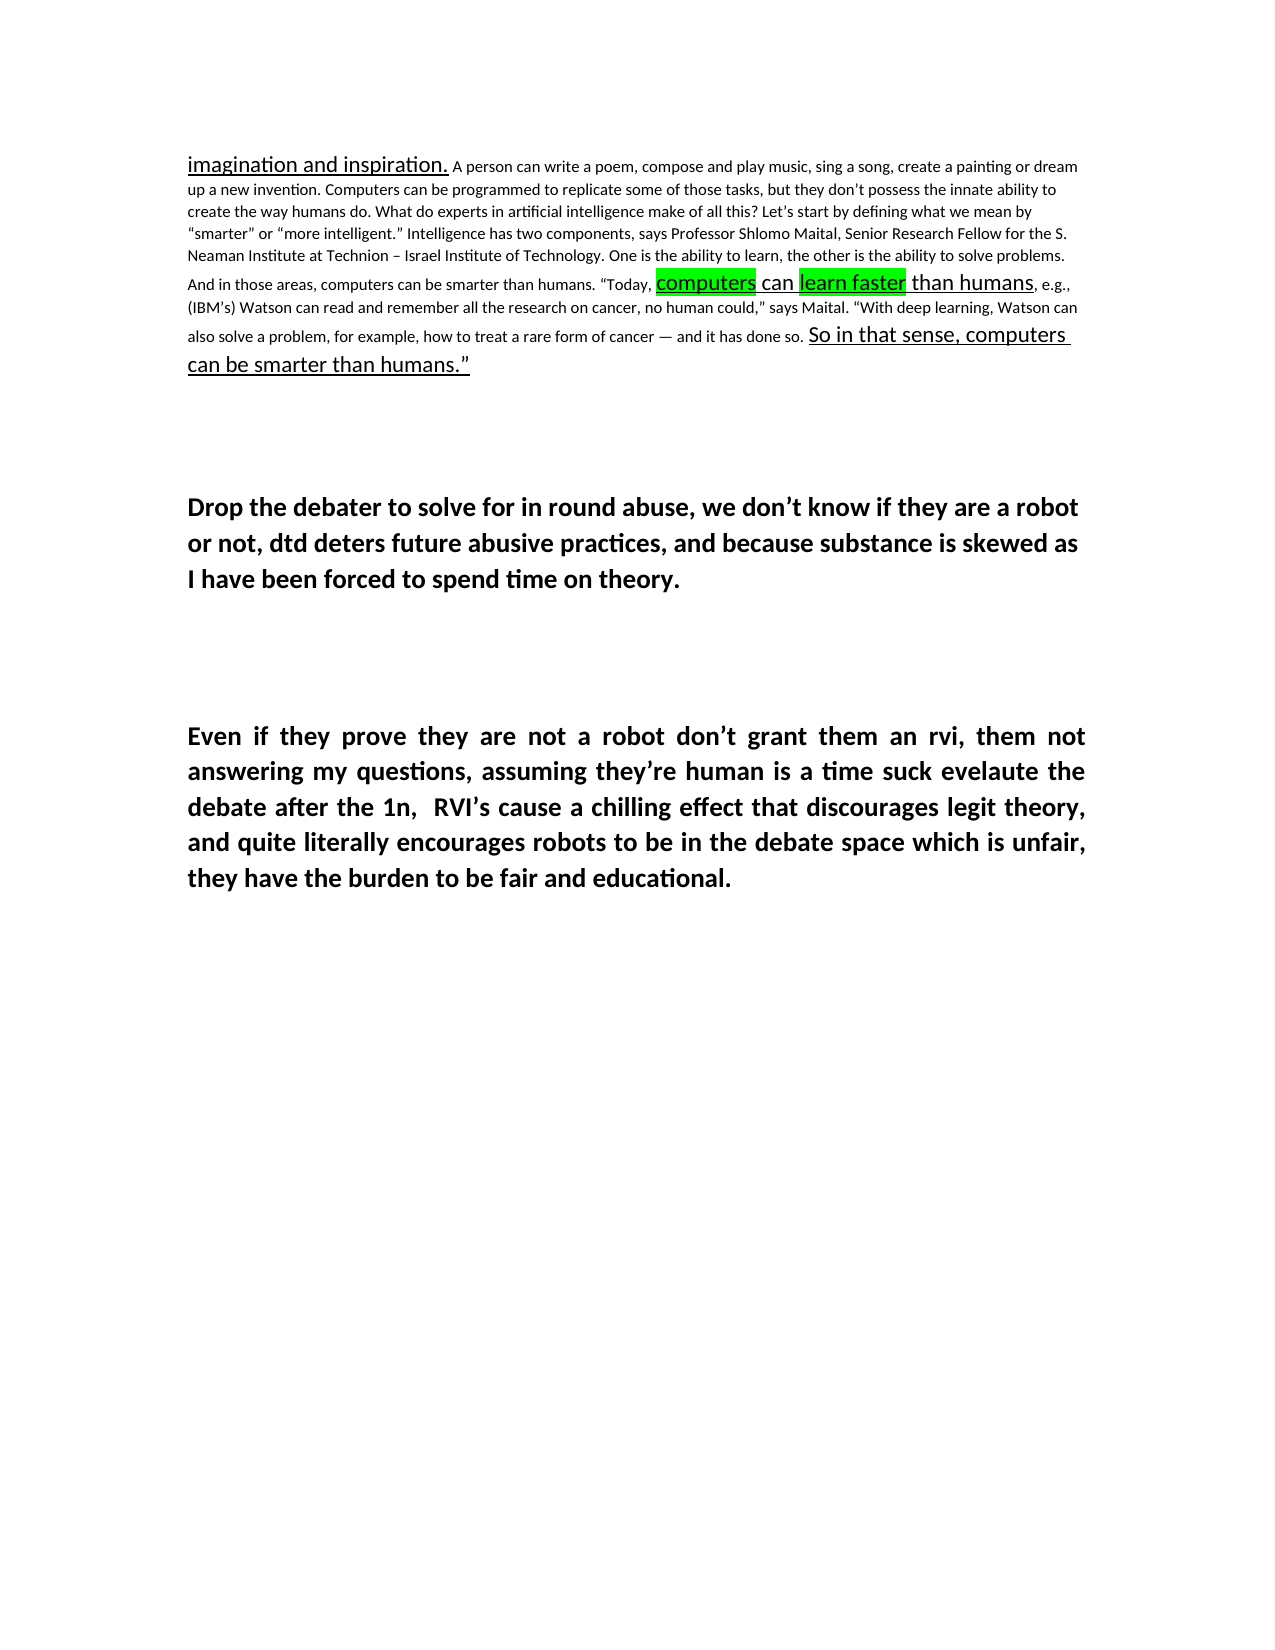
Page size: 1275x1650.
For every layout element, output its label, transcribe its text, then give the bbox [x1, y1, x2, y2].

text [187, 150, 1087, 378]
subtitle Even if they prove they are not a robot don’t grant them an rvi, them not answering my questions, assuming they’re human is a time suck evelaute the debate after the 1n, RVI’s cause a chilling effect that discourages legit theory, and quite literally encourages robots to be in the debate space which is unfair, they have the burden to be fair and educational. [187, 719, 1087, 894]
text Drop the debater to solve for in round abuse, we don’t know if they are a robot or not, dtd deters future abusive practices, and because substance is skewed as I have been forced to spend time on theory. [187, 491, 1087, 595]
